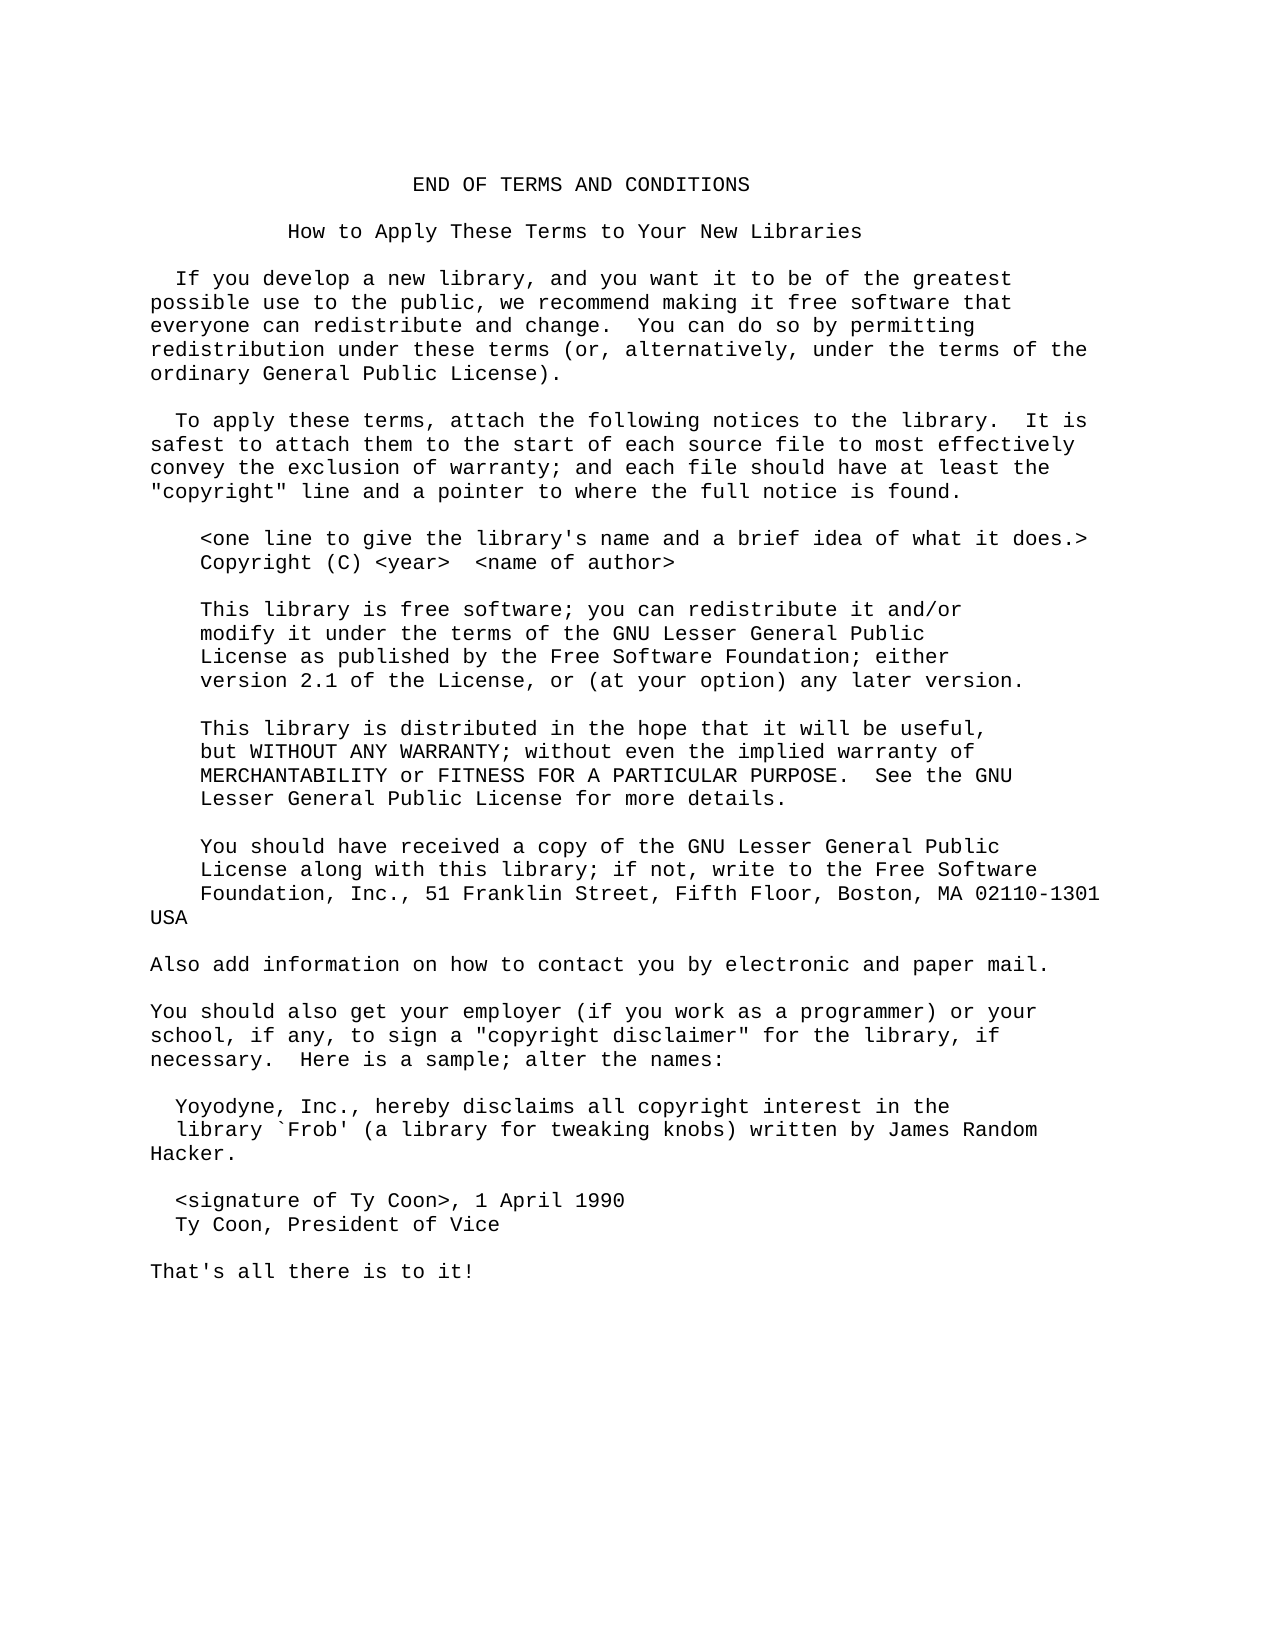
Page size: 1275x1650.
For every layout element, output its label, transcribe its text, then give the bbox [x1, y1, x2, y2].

text Copyright (C) <year> <name of author> [150, 552, 1125, 576]
text Ty Coon, President of Vice [150, 1214, 1125, 1238]
text library `Frob' (a library for tweaking knobs) written by James Random Hacker. [150, 1119, 1125, 1167]
text <signature of Ty Coon>, 1 April 1990 [150, 1190, 1125, 1214]
text This library is distributed in the hope that it will be useful, [150, 717, 1125, 741]
text modify it under the terms of the GNU Lesser General Public [150, 623, 1125, 647]
text version 2.1 of the License, or (at your option) any later version. [150, 670, 1125, 694]
text This library is free software; you can redistribute it and/or [150, 599, 1125, 623]
text "copyright" line and a pointer to where the full notice is found. [150, 481, 1125, 505]
text possible use to the public, we recommend making it free software that [150, 292, 1125, 316]
text redistribution under these terms (or, alternatively, under the terms of the [150, 339, 1125, 363]
text Also add information on how to contact you by electronic and paper mail. [150, 954, 1125, 978]
text You should have received a copy of the GNU Lesser General Public [150, 836, 1125, 859]
text License along with this library; if not, write to the Free Software [150, 859, 1125, 883]
text ordinary General Public License). [150, 363, 1125, 386]
text <one line to give the library's name and a brief idea of what it does.> [150, 528, 1125, 552]
text License as published by the Free Software Foundation; either [150, 647, 1125, 670]
text necessary. Here is a sample; alter the names: [150, 1048, 1125, 1072]
text safest to attach them to the start of each source file to most effectively [150, 434, 1125, 457]
text How to Apply These Terms to Your New Libraries [150, 221, 1125, 244]
text convey the exclusion of warranty; and each file should have at least the [150, 457, 1125, 481]
text To apply these terms, attach the following notices to the library. It is [150, 410, 1125, 434]
text Lesser General Public License for more details. [150, 788, 1125, 812]
text MERCHANTABILITY or FITNESS FOR A PARTICULAR PURPOSE. See the GNU [150, 765, 1125, 788]
text school, if any, to sign a "copyright disclaimer" for the library, if [150, 1025, 1125, 1048]
text but WITHOUT ANY WARRANTY; without even the implied warranty of [150, 741, 1125, 765]
text everyone can redistribute and change. You can do so by permitting [150, 316, 1125, 339]
text Yoyodyne, Inc., hereby disclaims all copyright interest in the [150, 1096, 1125, 1119]
text END OF TERMS AND CONDITIONS [150, 174, 1125, 197]
text That's all there is to it! [150, 1261, 1125, 1285]
text Foundation, Inc., 51 Franklin Street, Fifth Floor, Boston, MA 02110-1301 USA [150, 883, 1125, 930]
text If you develop a new library, and you want it to be of the greatest [150, 268, 1125, 292]
text You should also get your employer (if you work as a programmer) or your [150, 1001, 1125, 1025]
